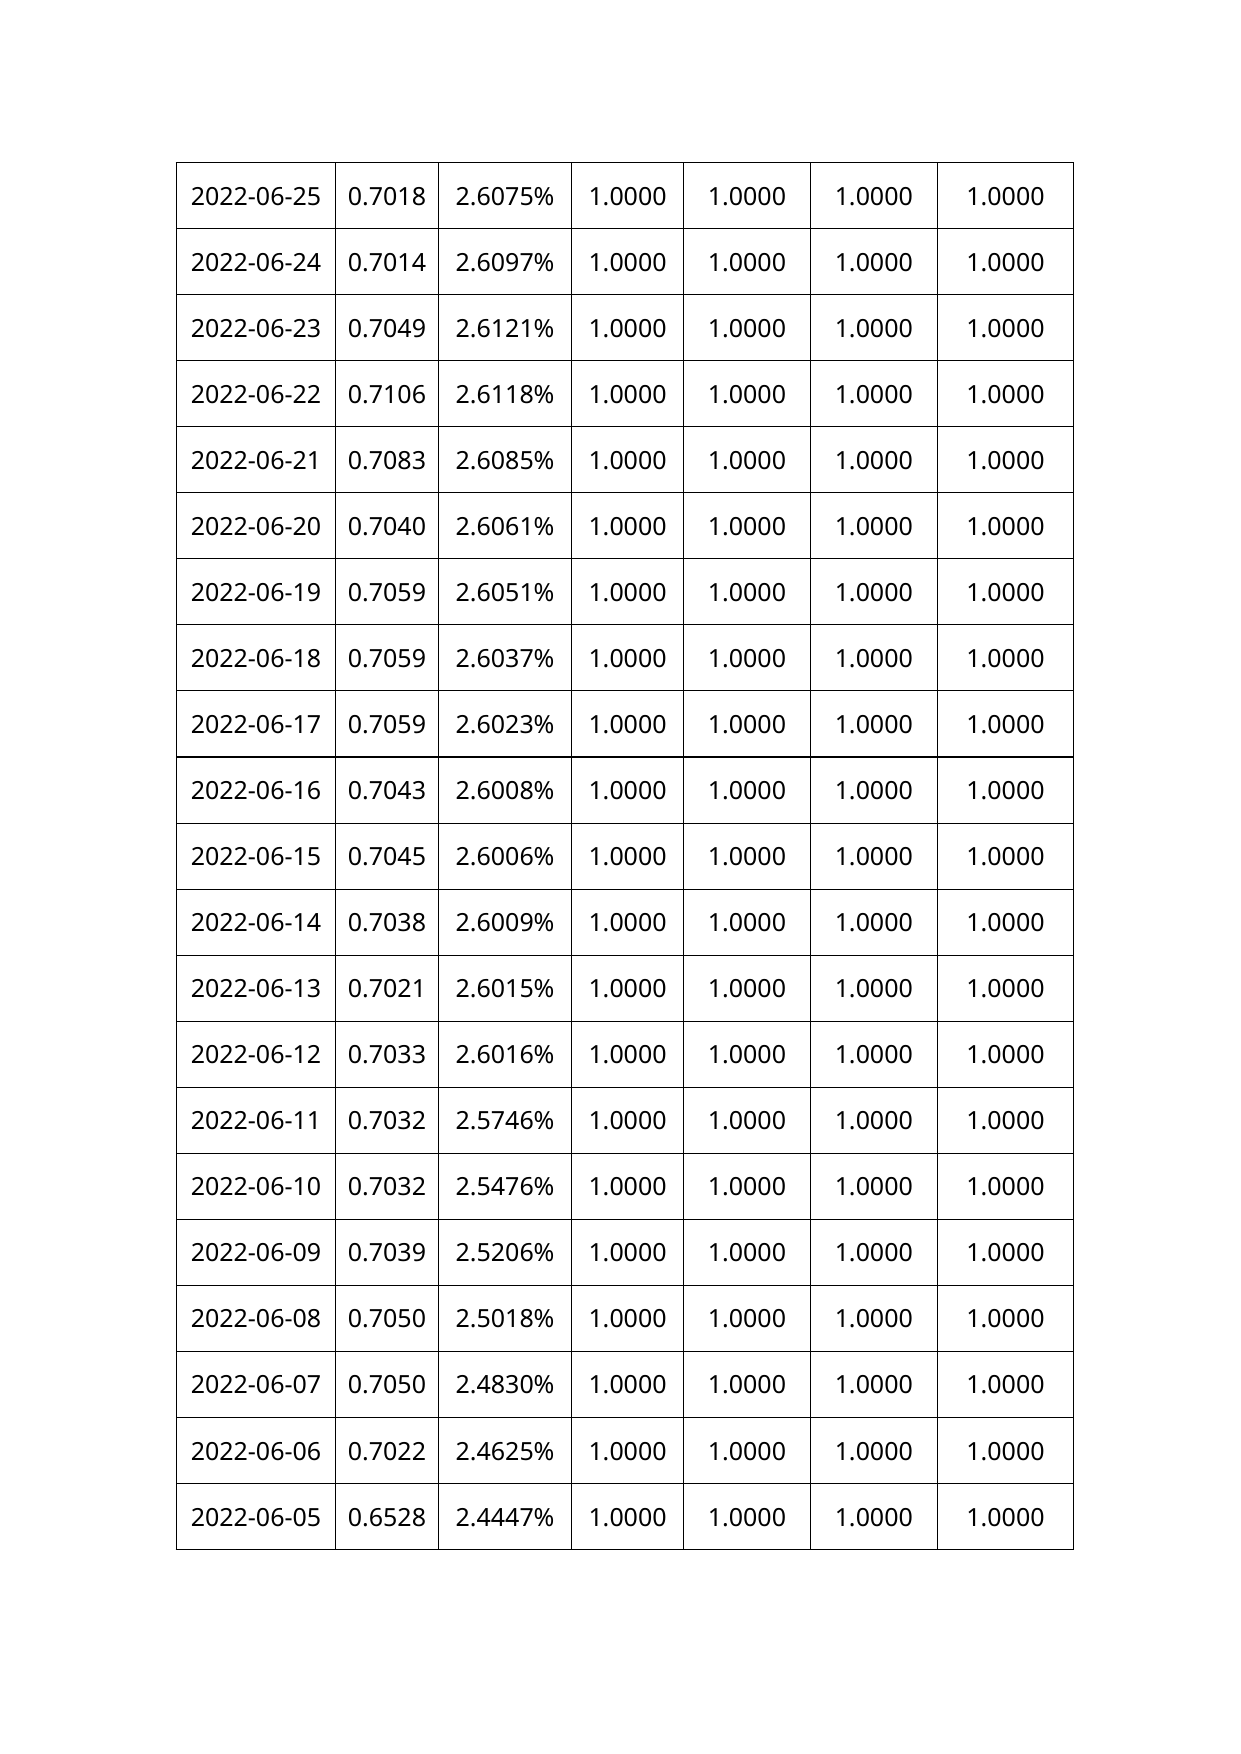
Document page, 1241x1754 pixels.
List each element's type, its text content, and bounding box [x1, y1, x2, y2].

table_cell 1.0000 [938, 229, 1073, 294]
table_cell 1.0000 [684, 295, 810, 360]
table_cell 1.0000 [811, 691, 937, 756]
table_cell 1.0000 [811, 758, 937, 822]
table_cell 2.4447% [439, 1484, 571, 1549]
table_cell 1.0000 [938, 427, 1073, 492]
table_cell 1.0000 [938, 163, 1073, 228]
table_cell 1.0000 [811, 1220, 937, 1285]
table_cell 1.0000 [811, 1286, 937, 1351]
table_cell 2.6037% [439, 625, 571, 690]
table_cell 2.6015% [439, 956, 571, 1021]
table_cell 1.0000 [811, 493, 937, 558]
table_cell 2022-06-12 [177, 1022, 335, 1087]
table_cell 2.6118% [439, 361, 571, 426]
table_cell 1.0000 [938, 691, 1073, 756]
table_cell 2022-06-19 [177, 559, 335, 624]
table_cell 1.0000 [811, 295, 937, 360]
table_cell 2.5018% [439, 1286, 571, 1351]
table_cell 2022-06-16 [177, 758, 335, 822]
table_cell 1.0000 [572, 691, 683, 756]
table_cell 0.7045 [336, 824, 438, 888]
table_cell 1.0000 [684, 1154, 810, 1219]
table_cell 0.7059 [336, 559, 438, 624]
table_cell 1.0000 [938, 1286, 1073, 1351]
table_cell 2022-06-23 [177, 295, 335, 360]
table_cell 0.6528 [336, 1484, 438, 1549]
table_cell 1.0000 [684, 493, 810, 558]
table_cell 1.0000 [572, 1154, 683, 1219]
table_cell 0.7033 [336, 1022, 438, 1087]
table_cell 2022-06-14 [177, 890, 335, 954]
table_cell 2022-06-06 [177, 1418, 335, 1483]
table_cell 1.0000 [572, 1220, 683, 1285]
table_cell 1.0000 [811, 956, 937, 1021]
table_cell 2022-06-15 [177, 824, 335, 888]
table_cell 1.0000 [938, 559, 1073, 624]
table_cell 2.6075% [439, 163, 571, 228]
table_cell 2022-06-10 [177, 1154, 335, 1219]
table_cell 1.0000 [684, 163, 810, 228]
table_cell 2.6051% [439, 559, 571, 624]
table_cell 2.4625% [439, 1418, 571, 1483]
table_cell 2022-06-13 [177, 956, 335, 1021]
table_cell 0.7032 [336, 1088, 438, 1153]
table_cell 0.7021 [336, 956, 438, 1021]
table_cell 1.0000 [572, 427, 683, 492]
table_cell 0.7039 [336, 1220, 438, 1285]
table_cell 1.0000 [572, 758, 683, 822]
table_cell 2.6097% [439, 229, 571, 294]
table_cell 0.7032 [336, 1154, 438, 1219]
table_cell 1.0000 [684, 361, 810, 426]
table_cell 1.0000 [684, 1352, 810, 1417]
table_cell 0.7040 [336, 493, 438, 558]
table_cell 1.0000 [572, 493, 683, 558]
table_cell 1.0000 [811, 1418, 937, 1483]
table_cell 1.0000 [572, 956, 683, 1021]
table_cell 0.7018 [336, 163, 438, 228]
table_cell 1.0000 [811, 559, 937, 624]
table_cell 1.0000 [938, 1418, 1073, 1483]
table_cell 1.0000 [684, 229, 810, 294]
table_cell 2022-06-24 [177, 229, 335, 294]
table_cell 2.6016% [439, 1022, 571, 1087]
table_cell 2022-06-20 [177, 493, 335, 558]
table_cell 1.0000 [572, 1418, 683, 1483]
table_cell 1.0000 [938, 1022, 1073, 1087]
table_cell 1.0000 [684, 625, 810, 690]
table_cell 2.6085% [439, 427, 571, 492]
table_cell 1.0000 [572, 559, 683, 624]
table_cell 1.0000 [572, 824, 683, 888]
table_cell 0.7043 [336, 758, 438, 822]
table_cell 1.0000 [572, 295, 683, 360]
table_cell 1.0000 [938, 1484, 1073, 1549]
table_cell 1.0000 [811, 427, 937, 492]
table_cell 1.0000 [684, 427, 810, 492]
table_cell 1.0000 [572, 890, 683, 954]
table_cell 1.0000 [938, 1352, 1073, 1417]
table_cell 2.6023% [439, 691, 571, 756]
table_cell 2.4830% [439, 1352, 571, 1417]
table_cell 1.0000 [684, 1022, 810, 1087]
table_cell 1.0000 [684, 559, 810, 624]
table_cell 1.0000 [684, 1286, 810, 1351]
table_cell 1.0000 [684, 890, 810, 954]
table_cell 1.0000 [938, 493, 1073, 558]
table_cell 1.0000 [811, 1154, 937, 1219]
table_cell 2022-06-09 [177, 1220, 335, 1285]
table_cell 1.0000 [811, 890, 937, 954]
table_cell 1.0000 [684, 758, 810, 822]
table_cell 1.0000 [811, 1352, 937, 1417]
table_cell 2022-06-05 [177, 1484, 335, 1549]
table_cell 1.0000 [572, 1088, 683, 1153]
table_cell 1.0000 [938, 956, 1073, 1021]
table_cell 2.5476% [439, 1154, 571, 1219]
table_cell 1.0000 [811, 625, 937, 690]
table_cell 1.0000 [572, 361, 683, 426]
table_cell 0.7050 [336, 1286, 438, 1351]
table_cell 2022-06-08 [177, 1286, 335, 1351]
table_cell 1.0000 [684, 1484, 810, 1549]
table_cell 1.0000 [811, 1484, 937, 1549]
table_cell 1.0000 [938, 295, 1073, 360]
table_cell 2022-06-22 [177, 361, 335, 426]
table_cell 2.6009% [439, 890, 571, 954]
table_cell 1.0000 [811, 361, 937, 426]
table_cell 0.7049 [336, 295, 438, 360]
table_cell 1.0000 [811, 163, 937, 228]
table_cell 0.7022 [336, 1418, 438, 1483]
table_cell 2022-06-11 [177, 1088, 335, 1153]
table_cell 1.0000 [572, 625, 683, 690]
table_cell 1.0000 [684, 956, 810, 1021]
table_cell 1.0000 [684, 1220, 810, 1285]
table_cell 1.0000 [572, 1022, 683, 1087]
table_cell 0.7050 [336, 1352, 438, 1417]
table_cell 1.0000 [684, 1418, 810, 1483]
table_cell 1.0000 [938, 824, 1073, 888]
table_cell 1.0000 [572, 1352, 683, 1417]
table_cell 0.7059 [336, 691, 438, 756]
table_cell 1.0000 [684, 1088, 810, 1153]
table_cell 2.6008% [439, 758, 571, 822]
table_cell 1.0000 [811, 1088, 937, 1153]
table_cell 2022-06-07 [177, 1352, 335, 1417]
table_cell 0.7059 [336, 625, 438, 690]
table_cell 2022-06-25 [177, 163, 335, 228]
table_cell 1.0000 [811, 229, 937, 294]
table_cell 2022-06-18 [177, 625, 335, 690]
table_cell 1.0000 [684, 824, 810, 888]
table_cell 1.0000 [938, 758, 1073, 822]
table_cell 1.0000 [811, 1022, 937, 1087]
table_cell 1.0000 [938, 1088, 1073, 1153]
table_cell 2022-06-21 [177, 427, 335, 492]
table_cell 2.6121% [439, 295, 571, 360]
table_cell 2.6006% [439, 824, 571, 888]
table_cell 1.0000 [938, 1220, 1073, 1285]
table_cell 0.7014 [336, 229, 438, 294]
table_cell 1.0000 [572, 229, 683, 294]
table_cell 1.0000 [938, 361, 1073, 426]
table_cell 1.0000 [684, 691, 810, 756]
table_cell 2022-06-17 [177, 691, 335, 756]
table_cell 2.5746% [439, 1088, 571, 1153]
table_cell 1.0000 [572, 163, 683, 228]
table_cell 1.0000 [938, 625, 1073, 690]
table_cell 2.6061% [439, 493, 571, 558]
table_cell 1.0000 [811, 824, 937, 888]
table_cell 2.5206% [439, 1220, 571, 1285]
table_cell 0.7038 [336, 890, 438, 954]
table_cell 0.7106 [336, 361, 438, 426]
table_cell 1.0000 [572, 1484, 683, 1549]
table_cell 1.0000 [938, 1154, 1073, 1219]
table_cell 0.7083 [336, 427, 438, 492]
table_cell 1.0000 [938, 890, 1073, 954]
table_cell 1.0000 [572, 1286, 683, 1351]
